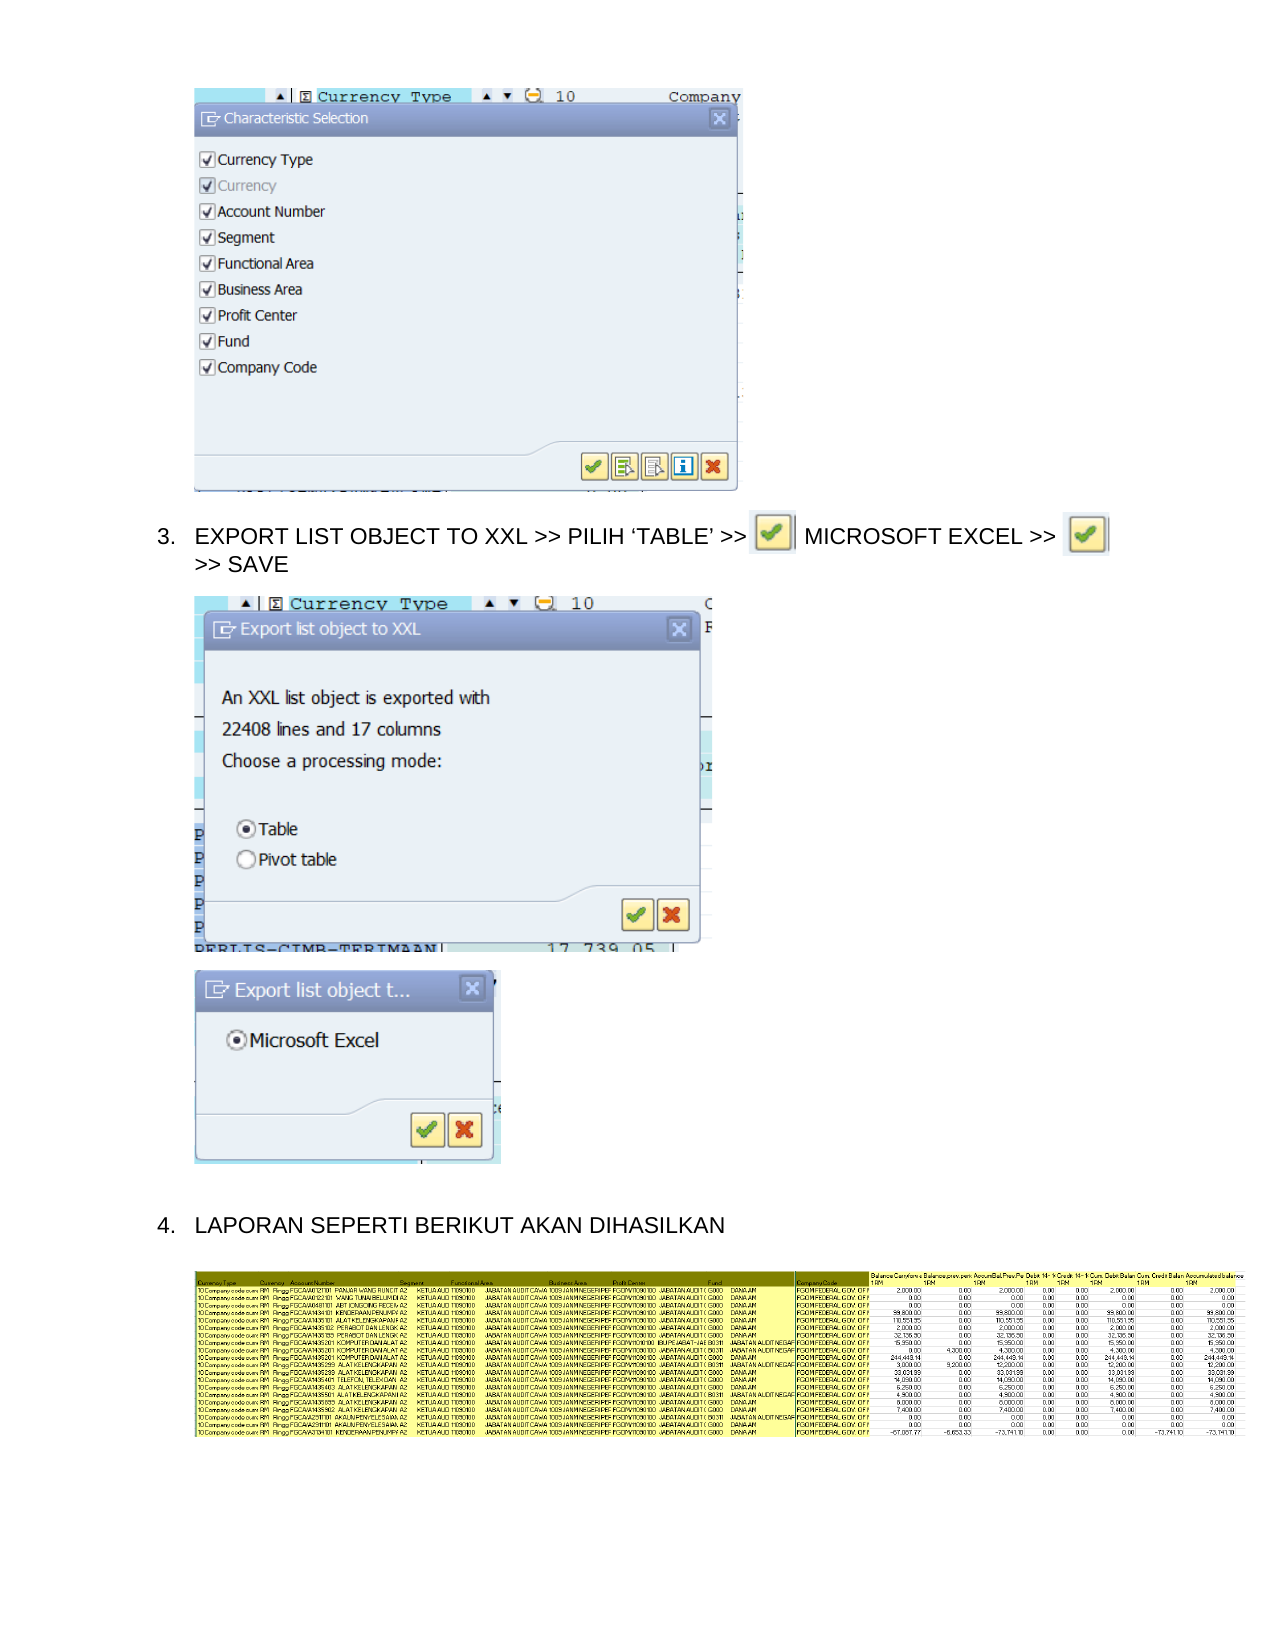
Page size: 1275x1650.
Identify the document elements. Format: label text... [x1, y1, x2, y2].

picture [748, 510, 796, 523]
picture [1062, 512, 1110, 523]
list EXPORT LIST OBJECT TO XXL >> PILIH ‘TABLE’ >> MICROSOFT EXCEL >> >> SAVE [157, 523, 1125, 577]
picture [194, 970, 501, 1164]
picture [194, 88, 744, 492]
picture [194, 596, 713, 952]
picture [194, 1271, 1246, 1437]
list LAPORAN SEPERTI BERIKUT AKAN DIHASILKAN [157, 1212, 1125, 1239]
